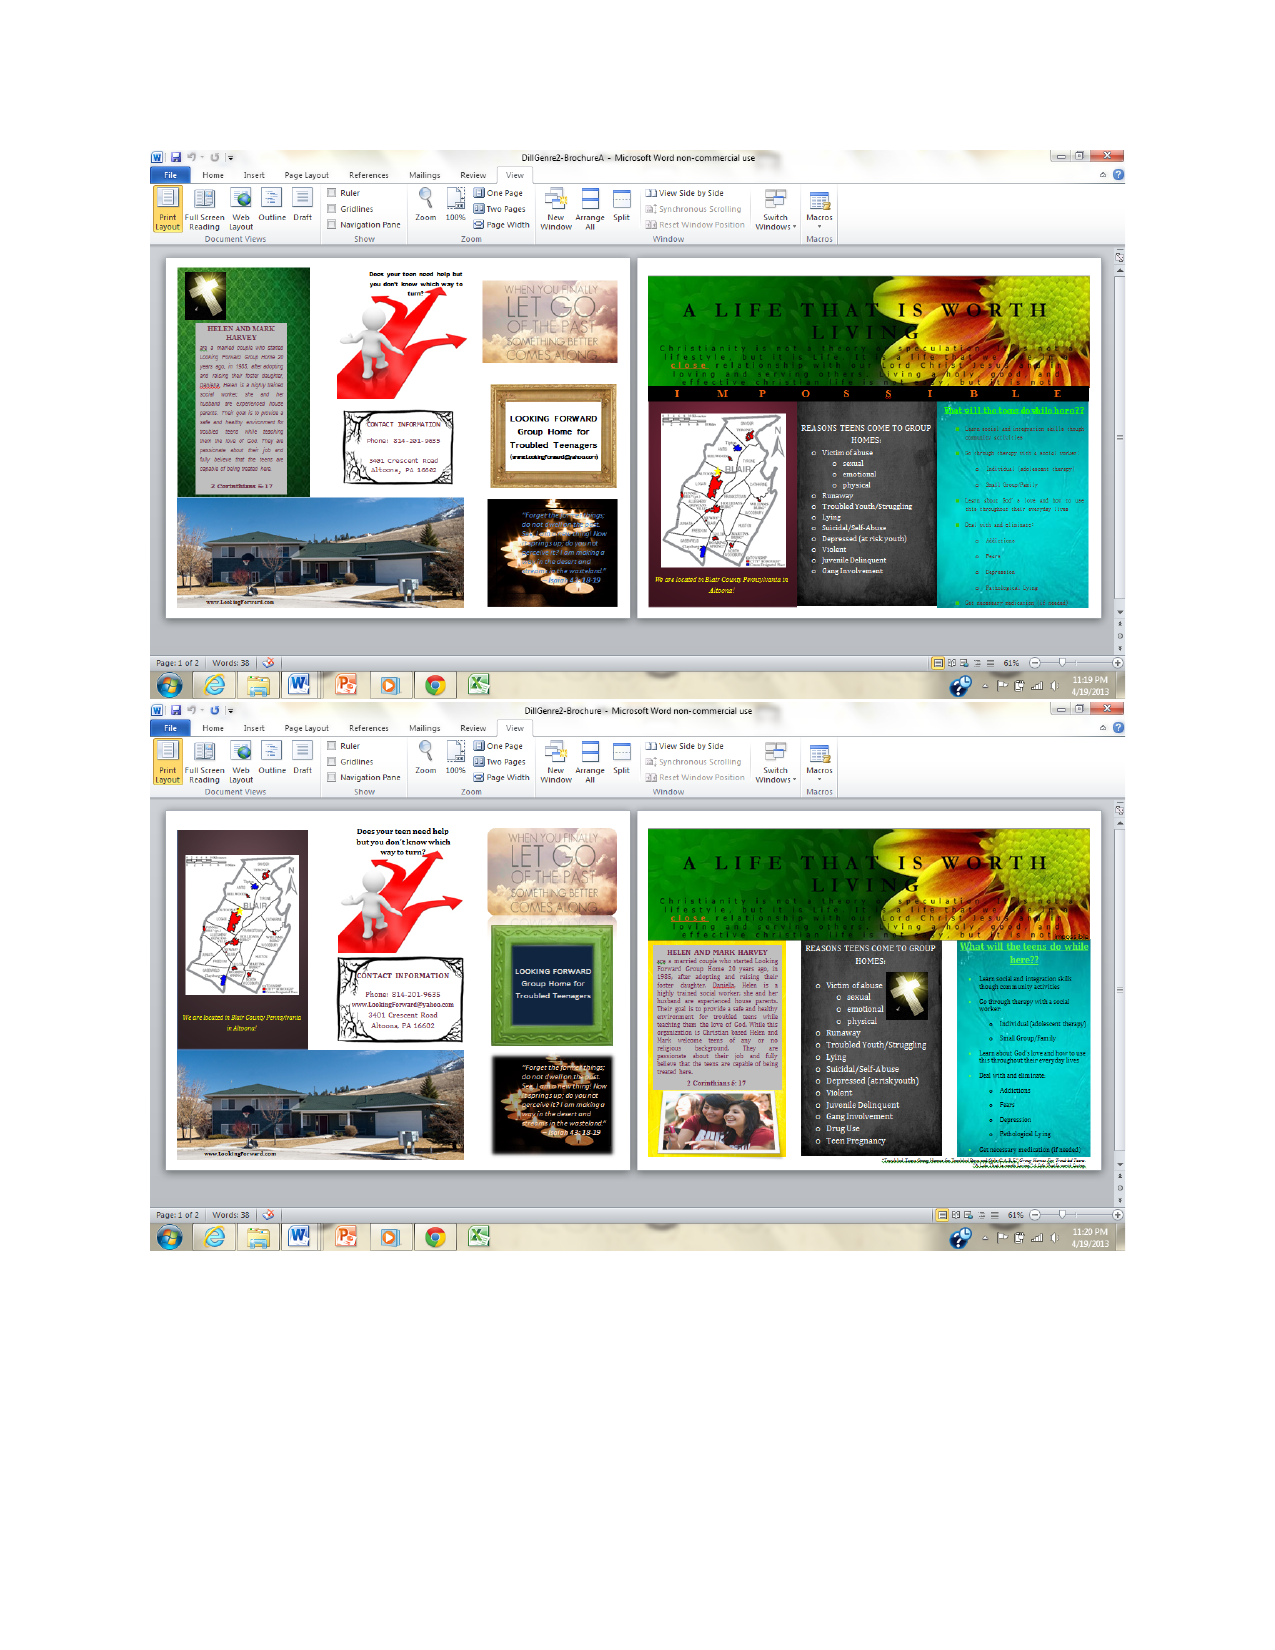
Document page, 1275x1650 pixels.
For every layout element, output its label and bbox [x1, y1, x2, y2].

picture [150, 150, 1125, 699]
picture [150, 702, 1125, 1251]
